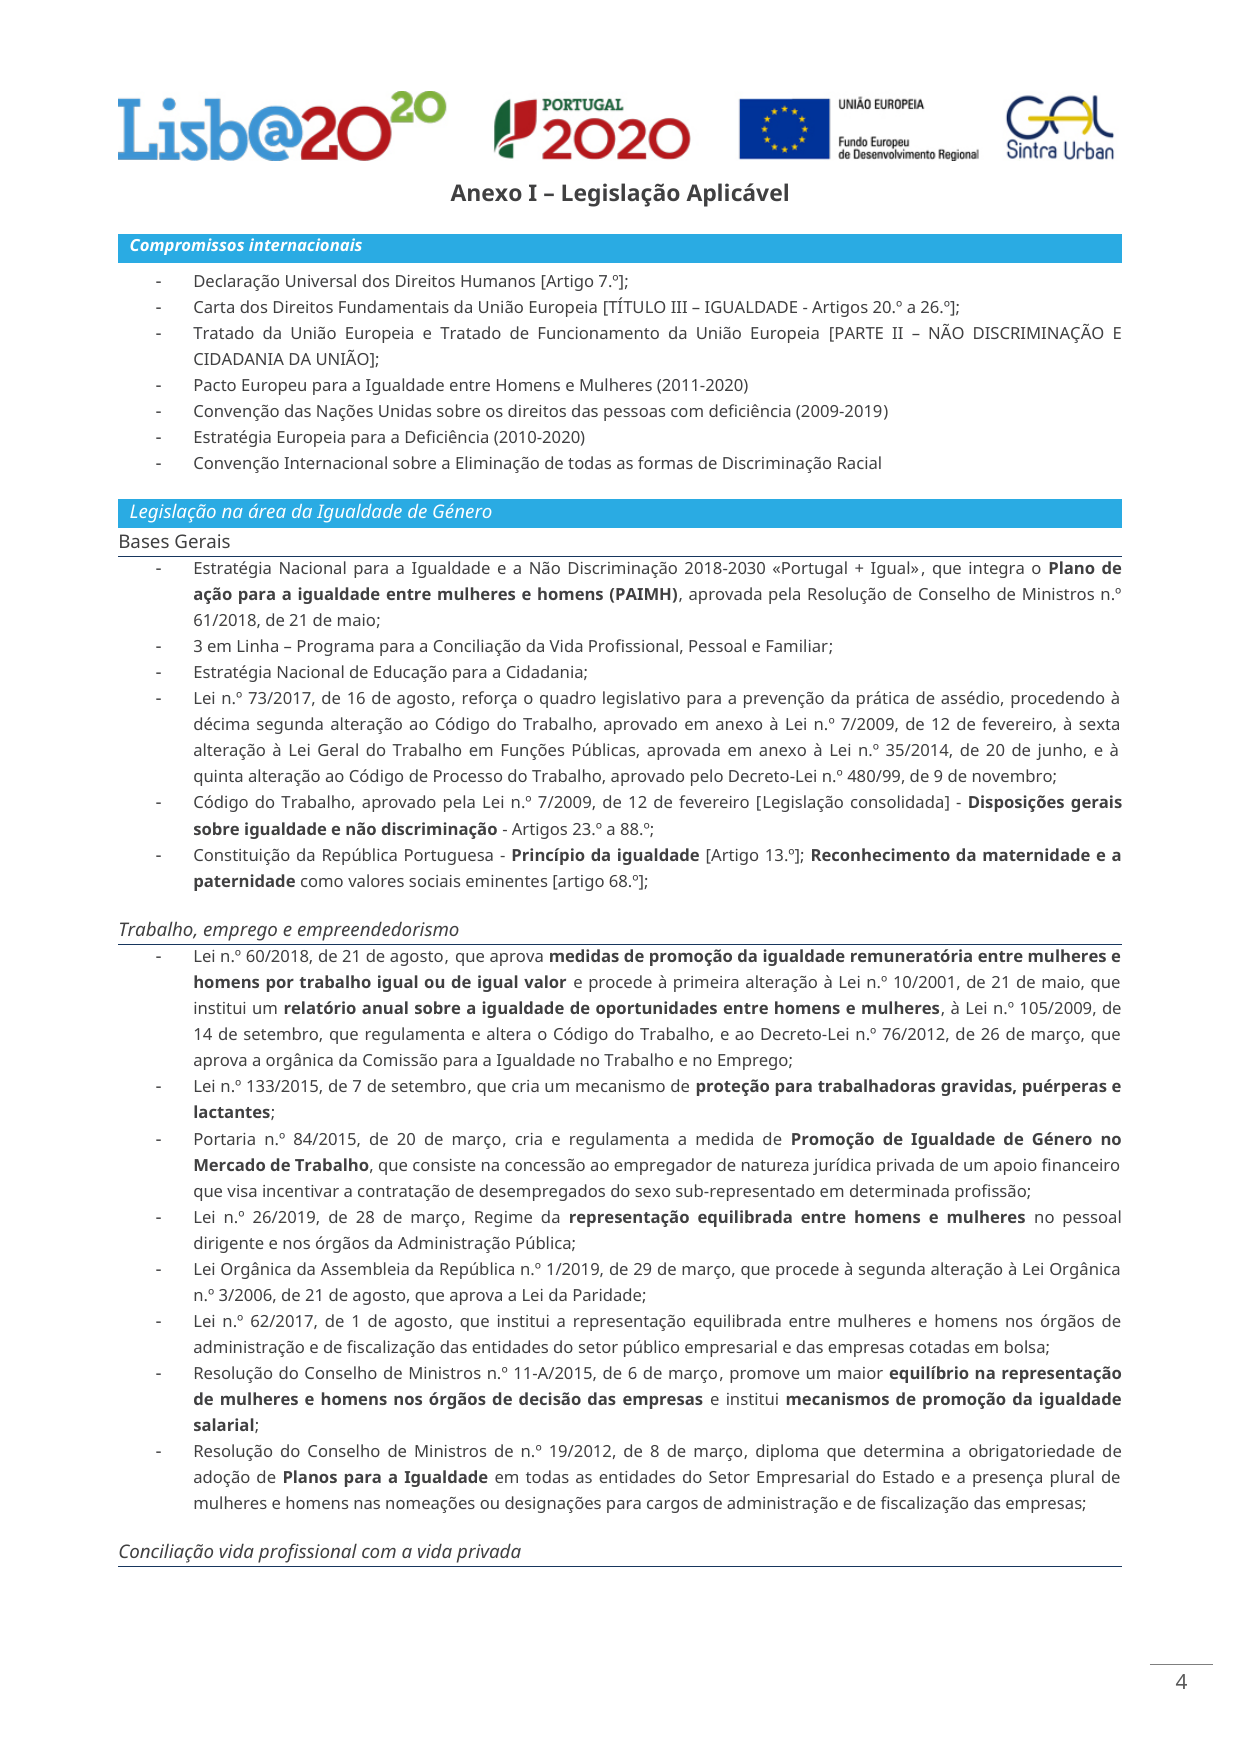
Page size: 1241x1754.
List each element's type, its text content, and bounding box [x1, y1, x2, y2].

text Convenção Internacional sobre a Eliminação de todas as formas de Discriminação Racial [156, 452, 1122, 474]
text Lei n.º 73/2017, de 16 de agosto, reforça o quadro legislativo para a prevenção da prática de assédio, procedendo à décima segunda alteração ao Código do Trabalho, aprovado em anexo à Lei n.º 7/2009, de 12 de fevereiro, à sexta alteração à Lei Geral do Trabalho em Funções Públicas, aprovada em anexo à Lei n.º 35/2014, de 20 de junho, e à quinta alteração ao Código de Processo do Trabalho, aprovado pelo Decreto-Lei n.º 480/99, de 9 de novembro; [156, 687, 1122, 788]
text Anexo I – Legislação Aplicável [118, 177, 1122, 208]
text Convenção das Nações Unidas sobre os direitos das pessoas com deficiência (2009-2019) [156, 400, 1122, 422]
text Lei Orgânica da Assembleia da República n.º 1/2019, de 29 de março, que procede à segunda alteração à Lei Orgânica n.º 3/2006, de 21 de agosto, que aprova a Lei da Paridade; [156, 1257, 1122, 1306]
text Lei n.º 133/2015, de 7 de setembro, que cria um mecanismo de proteção para trabalhadoras gravidas, puérperas e lactantes; [156, 1075, 1122, 1124]
picture [118, 91, 1123, 161]
text Código do Trabalho, aprovado pela Lei n.º 7/2009, de 12 de fevereiro [Legislação consolidada] - Disposições gerais sobre igualdade e não discriminação - Artigos 23.º a 88.º; [156, 791, 1122, 840]
text Estratégia Nacional para a Igualdade e a Não Discriminação 2018-2030 «Portugal + Igual», que integra o Plano de ação para a igualdade entre mulheres e homens (PAIMH), aprovada pela Resolução de Conselho de Ministros n.º 61/2018, de 21 de maio; [156, 557, 1122, 632]
text Lei n.º 62/2017, de 1 de agosto, que institui a representação equilibrada entre mulheres e homens nos órgãos de administração e de fiscalização das entidades do setor público empresarial e das empresas cotadas em bolsa; [156, 1309, 1122, 1358]
table_header Compromissos internacionais [118, 234, 1122, 263]
text Bases Gerais [118, 528, 1122, 556]
text Estratégia Europeia para a Deficiência (2010-2020) [156, 426, 1122, 448]
text 3 em Linha – Programa para a Conciliação da Vida Profissional, Pessoal e Familiar; [156, 635, 1122, 658]
text Tratado da União Europeia e Tratado de Funcionamento da União Europeia [PARTE II – NÃO DISCRIMINAÇÃO E CIDADANIA DA UNIÃO]; [156, 322, 1122, 370]
text Trabalho, emprego e empreendedorismo [118, 916, 1122, 944]
text Resolução do Conselho de Ministros de n.º 19/2012, de 8 de março, diploma que determina a obrigatoriedade de adoção de Planos para a Igualdade em todas as entidades do Setor Empresarial do Estado e a presença plural de mulheres e homens nas nomeações ou designações para cargos de administração e de fiscalização das empresas; [156, 1439, 1122, 1514]
text Conciliação vida profissional com a vida privada [118, 1538, 1122, 1566]
text Carta dos Direitos Fundamentais da União Europeia [TÍTULO III – IGUALDADE - Artigos 20.º a 26.º]; [156, 296, 1122, 318]
text Declaração Universal dos Direitos Humanos [Artigo 7.º]; [156, 269, 1122, 292]
text Constituição da República Portuguesa - Princípio da igualdade [Artigo 13.º]; Reconhecimento da maternidade e a paternidade como valores sociais eminentes [artigo 68.º]; [156, 843, 1122, 892]
text Pacto Europeu para a Igualdade entre Homens e Mulheres (2011-2020) [156, 374, 1122, 396]
text Lei n.º 26/2019, de 28 de março, Regime da representação equilibrada entre homens e mulheres no pessoal dirigente e nos órgãos da Administração Pública; [156, 1205, 1122, 1254]
text Portaria n.º 84/2015, de 20 de março, cria e regulamenta a medida de Promoção de Igualdade de Género no Mercado de Trabalho, que consiste na concessão ao empregador de natureza jurídica privada de um apoio financeiro que visa incentivar a contratação de desempregados do sexo sub-representado em determinada profissão; [156, 1127, 1122, 1202]
table_header Legislação na área da Igualdade de Género [118, 499, 1122, 528]
text Lei n.º 60/2018, de 21 de agosto, que aprova medidas de promoção da igualdade remuneratória entre mulheres e homens por trabalho igual ou de igual valor e procede à primeira alteração à Lei n.º 10/2001, de 21 de maio, que institui um relatório anual sobre a igualdade de oportunidades entre homens e mulheres, à Lei n.º 105/2009, de 14 de setembro, que regulamenta e altera o Código do Trabalho, e ao Decreto-Lei n.º 76/2012, de 26 de março, que aprova a orgânica da Comissão para a Igualdade no Trabalho e no Emprego; [156, 945, 1122, 1072]
text Resolução do Conselho de Ministros n.º 11-A/2015, de 6 de março, promove um maior equilíbrio na representação de mulheres e homens nos órgãos de decisão das empresas e institui mecanismos de promoção da igualdade salarial; [156, 1361, 1122, 1436]
text Estratégia Nacional de Educação para a Cidadania; [156, 661, 1122, 684]
